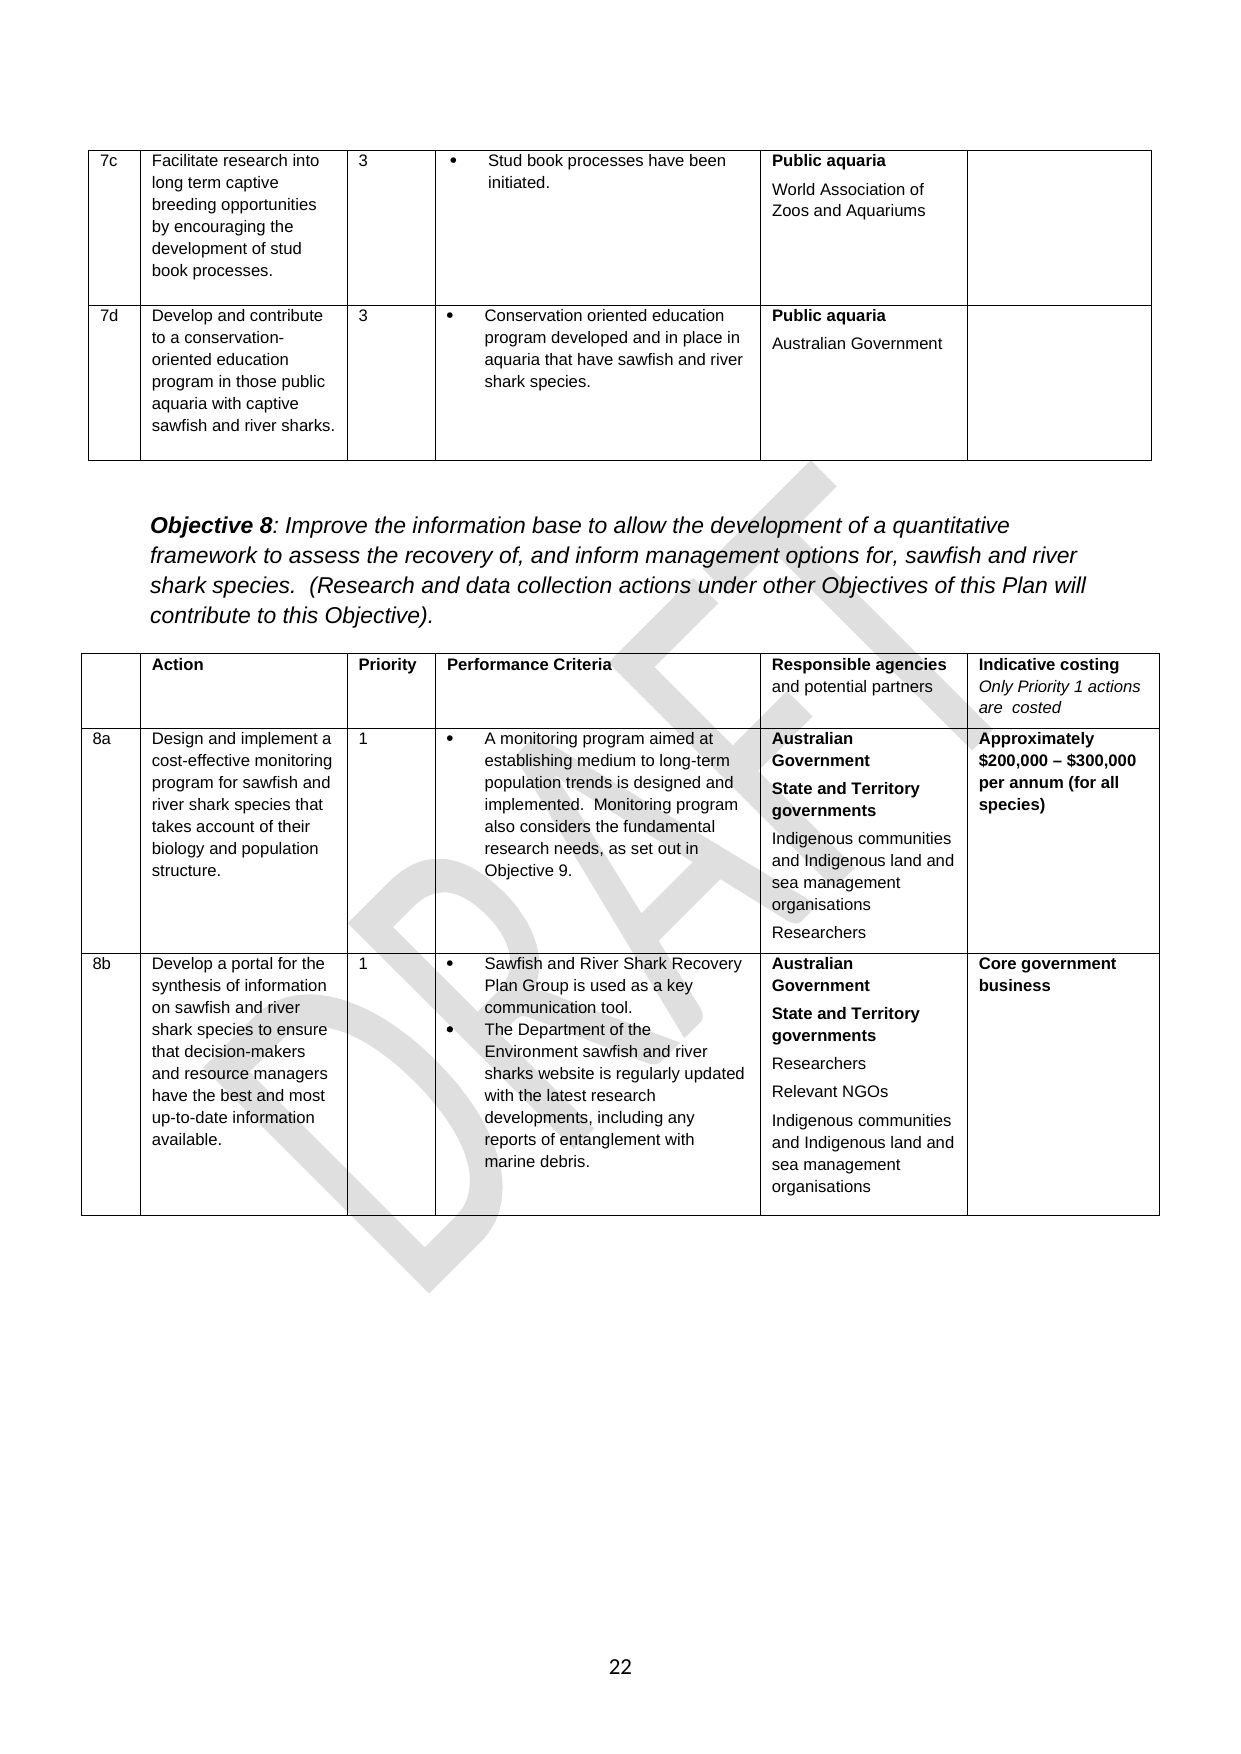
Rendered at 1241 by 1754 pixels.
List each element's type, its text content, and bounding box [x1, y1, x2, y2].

table_cell 7c [89, 151, 140, 305]
table_cell Public aquaria World Association of Zoos and Aquariums [761, 151, 967, 305]
table_header Action [141, 654, 347, 728]
table_cell Conservation oriented education program developed and in place in aquaria that have sawfish and river shark species. [436, 306, 760, 459]
table_cell Australian Government State and Territory governments Researchers Relevant NGOs Indigenous communities and Indigenous land and sea management organisations [761, 954, 967, 1215]
table_cell [968, 306, 1151, 459]
table_cell [968, 151, 1151, 305]
table_header Performance Criteria [436, 654, 760, 728]
table_cell 8a [82, 729, 140, 952]
table_cell Approximately $200,000 – $300,000 per annum (for all species) [968, 729, 1159, 952]
table_header Priority [348, 654, 435, 728]
table_cell Develop and contribute to a conservation-oriented education program in those public aquaria with captive sawfish and river sharks. [141, 306, 347, 459]
table_cell Core government business [968, 954, 1159, 1215]
table_cell 3 [348, 151, 435, 305]
table_cell 1 [348, 954, 435, 1215]
table_cell 7d [89, 306, 140, 459]
table_cell Public aquaria Australian Government [761, 306, 967, 459]
table_cell Stud book processes have been initiated. [436, 151, 760, 305]
table_cell Facilitate research into long term captive breeding opportunities by encouraging the development of stud book processes. [141, 151, 347, 305]
table_cell A monitoring program aimed at establishing medium to long-term population trends is designed and implemented. Monitoring program also considers the fundamental research needs, as set out in Objective 9. [436, 729, 760, 952]
table_header Indicative costing Only Priority 1 actions are costed [968, 654, 1159, 728]
table_cell Develop a portal for the synthesis of information on sawfish and river shark species to ensure that decision-makers and resource managers have the best and most up-to-date information available. [141, 954, 347, 1215]
table_cell 3 [348, 306, 435, 459]
table_cell 1 [348, 729, 435, 952]
table_cell Sawfish and River Shark Recovery Plan Group is used as a key communication tool. The Department of the Environment sawfish and river sharks website is regularly updated with the latest research developments, including any reports of entanglement with marine debris. [436, 954, 760, 1215]
table_header Responsible agencies and potential partners [761, 654, 967, 728]
text Objective 8: Improve the information base to allow the development of a quantitative framework to assess the recovery of, and inform management options for, sawfish and river shark species. (Research and data collection actions under other Objectives of this Plan will contribute to this Objective). [150, 512, 1090, 629]
table_header [82, 654, 140, 728]
table_cell Design and implement a cost-effective monitoring program for sawfish and river shark species that takes account of their biology and population structure. [141, 729, 347, 952]
table_cell 8b [82, 954, 140, 1215]
table_cell Australian Government State and Territory governments Indigenous communities and Indigenous land and sea management organisations Researchers [761, 729, 967, 952]
